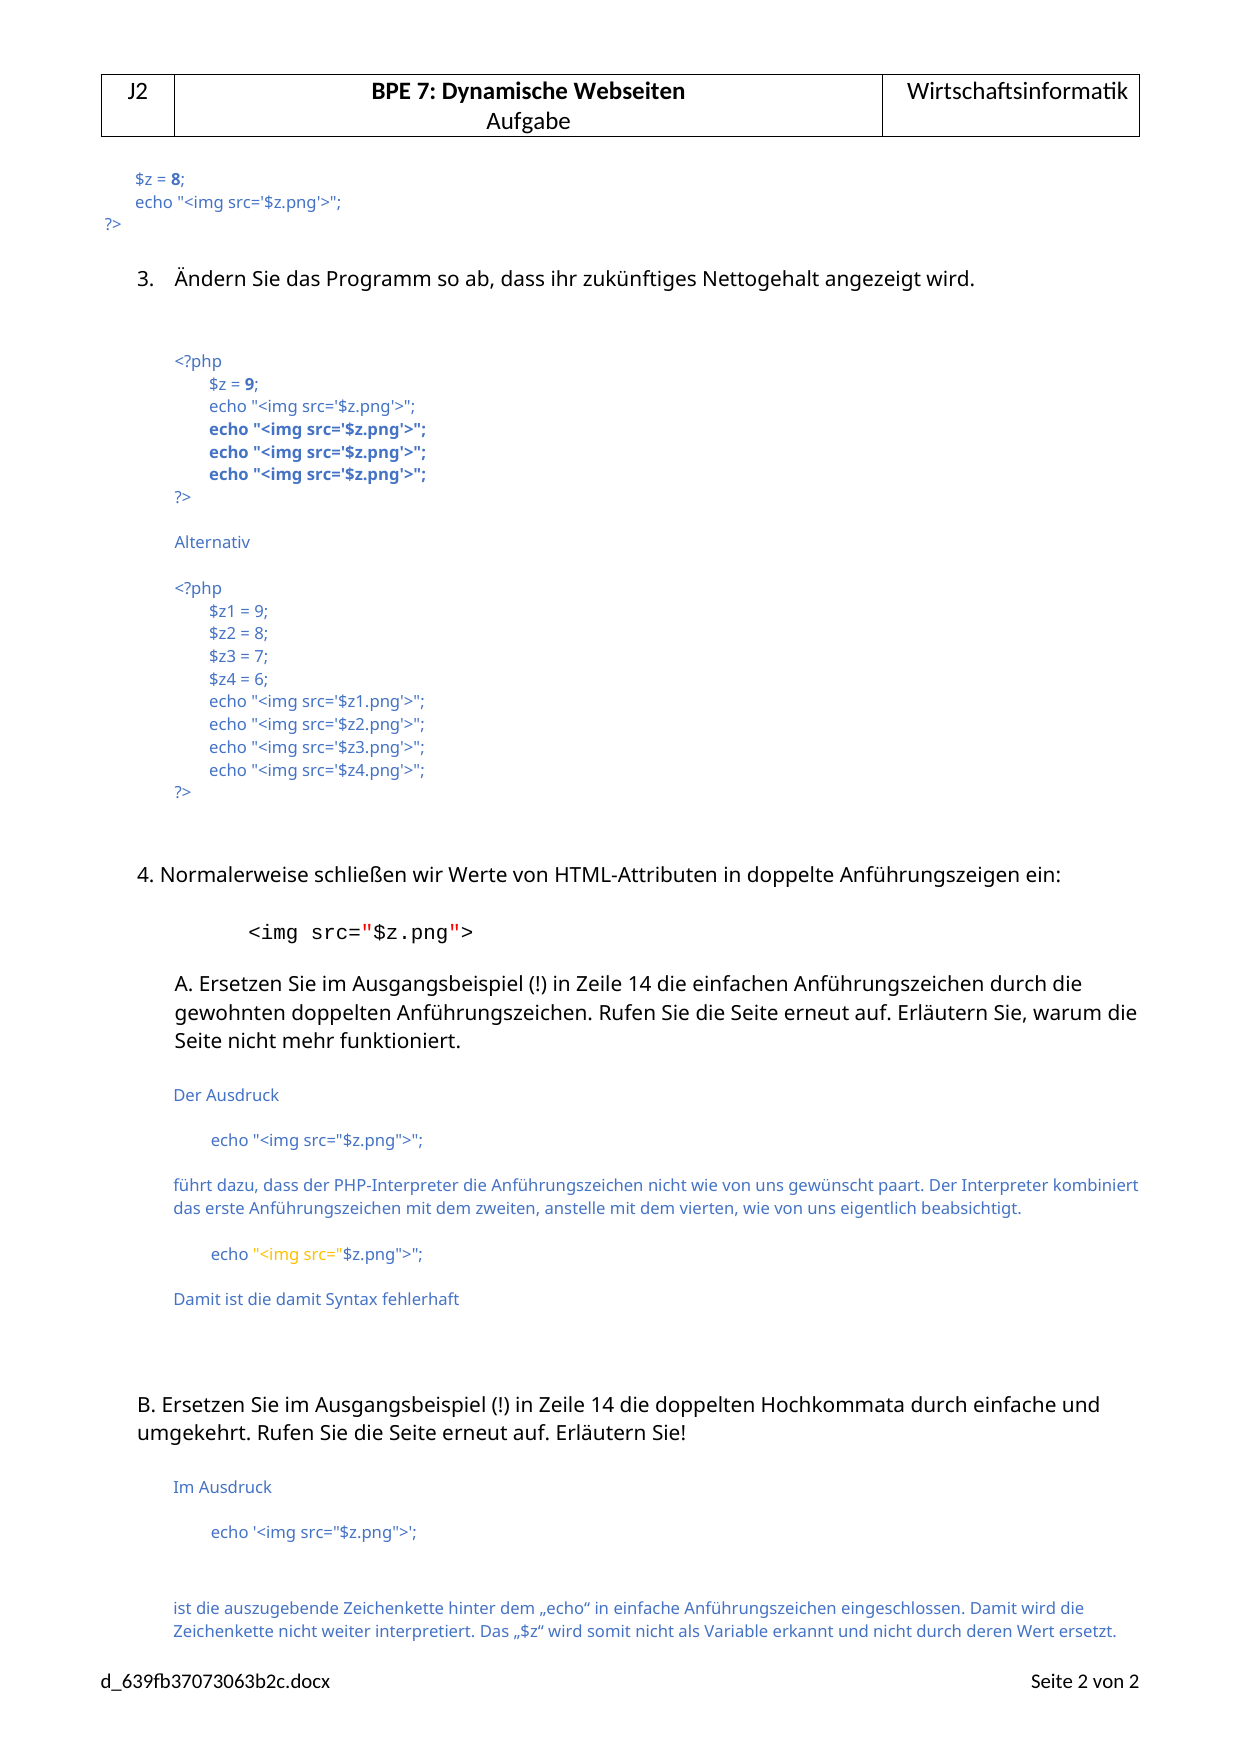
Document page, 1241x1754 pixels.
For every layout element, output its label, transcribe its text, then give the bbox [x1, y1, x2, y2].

text echo "<img src='$z1.png'>"; [174, 690, 1140, 713]
text echo "<img src='$z.png'>"; [174, 417, 1140, 440]
text echo "<img src='$z.png'>"; [174, 440, 1140, 463]
text ?> [174, 781, 1140, 803]
text echo "<img src='$z4.png'>"; [174, 758, 1140, 781]
text B. Ersetzen Sie im Ausgangsbeispiel (!) in Zeile 14 die doppelten Hochkommata durch einfache und umgekehrt. Rufen Sie die Seite erneut auf. Erläutern Sie! [137, 1361, 1140, 1447]
text $z = 8; [100, 167, 1140, 190]
text $z3 = 7; [174, 644, 1140, 667]
text $z2 = 8; [174, 622, 1140, 644]
text echo "<img src='$z.png'>"; [100, 190, 1140, 213]
text <?php [174, 576, 1140, 599]
text echo '<img src="$z.png">'; [137, 1521, 1140, 1543]
text ?> [174, 486, 1140, 508]
text $z4 = 6; [174, 667, 1140, 690]
text <?php [174, 349, 1140, 372]
text echo "<img src='$z2.png'>"; [174, 713, 1140, 735]
text führt dazu, dass der PHP-Interpreter die Anführungszeichen nicht wie von uns gewünscht paart. Der Interpreter kombiniert das erste Anführungszeichen mit dem zweiten, anstelle mit dem vierten, wie von uns eigentlich beabsichtigt. [173, 1174, 1140, 1219]
text Der Ausdruck [137, 1083, 1140, 1106]
list Ändern Sie das Programm so ab, dass ihr zukünftiges Nettogehalt angezeigt wird. [137, 264, 1140, 292]
text $z = 9; [174, 372, 1140, 395]
text echo "<img src='$z3.png'>"; [174, 735, 1140, 758]
text Damit ist die damit Syntax fehlerhaft [173, 1288, 1140, 1310]
text Alternativ [174, 531, 1140, 554]
text echo "<img src='$z.png'>"; [174, 395, 1140, 417]
text $z1 = 9; [174, 599, 1140, 622]
list Normalerweise schließen wir Werte von HTML-Attributen in doppelte Anführungszeigen ein: <img src="$z.png"> A. Ersetzen Sie im Ausgangsbeispiel (!) in Zeile 14 die einfachen Anführungszeichen durch die gewohnten doppelten Anführungszeichen. Rufen Sie die Seite erneut auf. Erläutern Sie, warum die Seite nicht mehr funktioniert. [137, 860, 1140, 1055]
text ist die auszugebende Zeichenkette hinter dem „echo“ in einfache Anführungszeichen eingeschlossen. Damit wird die Zeichenkette nicht weiter interpretiert. Das „$z“ wird somit nicht als Variable erkannt und nicht durch deren Wert ersetzt. [173, 1597, 1140, 1642]
text Im Ausdruck [137, 1475, 1140, 1498]
text echo "<img src="$z.png">"; [137, 1129, 1140, 1151]
text echo "<img src='$z.png'>"; [174, 463, 1140, 486]
text echo "<img src="$z.png">"; [137, 1242, 1140, 1265]
text ?> [100, 213, 1140, 236]
